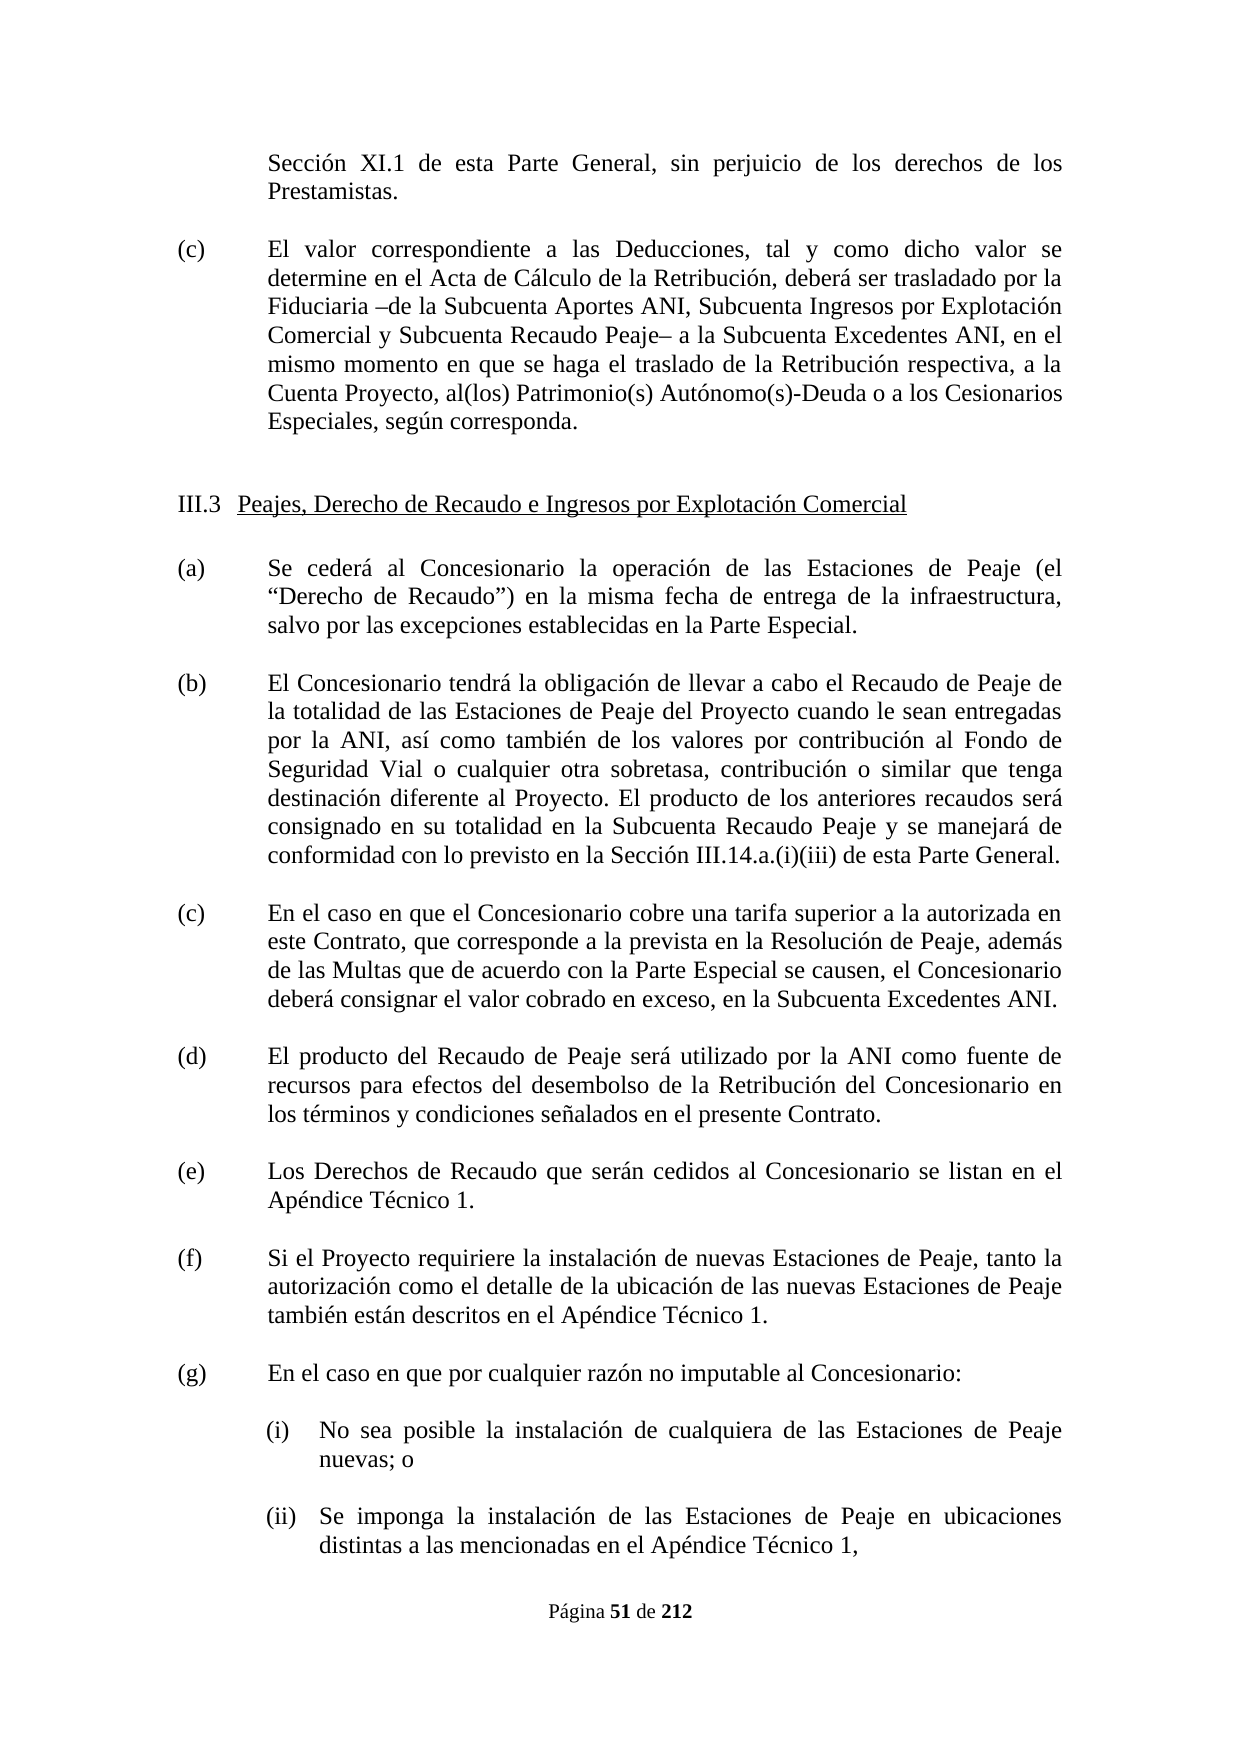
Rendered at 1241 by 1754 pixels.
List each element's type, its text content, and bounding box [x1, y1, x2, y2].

text Si el Proyecto requiriere la instalación de nuevas Estaciones de Peaje, tanto la autorización como el detalle de la ubicación de las nuevas Estaciones de Peaje también están descritos en el Apéndice Técnico 1. [177, 1243, 1063, 1329]
text En el caso en que el Concesionario cobre una tarifa superior a la autorizada en este Contrato, que corresponde a la prevista en la Resolución de Peaje, además de las Multas que de acuerdo con la Parte Especial se causen, el Concesionario deberá consignar el valor cobrado en exceso, en la Subcuenta Excedentes ANI. [177, 898, 1063, 1013]
list No sea posible la instalación de cualquiera de las Estaciones de Peaje nuevas; o [266, 1415, 1063, 1473]
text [177, 148, 1063, 205]
list Se imponga la instalación de las Estaciones de Peaje en ubicaciones distintas a las mencionadas en el Apéndice Técnico 1, [266, 1501, 1063, 1559]
text El producto del Recaudo de Peaje será utilizado por la ANI como fuente de recursos para efectos del desembolso de la Retribución del Concesionario en los términos y condiciones señalados en el presente Contrato. [177, 1041, 1063, 1128]
subtitle Peajes, Derecho de Recaudo e Ingresos por Explotación Comercial [177, 489, 1063, 518]
text El Concesionario tendrá la obligación de llevar a cabo el Recaudo de Peaje de la totalidad de las Estaciones de Peaje del Proyecto cuando le sean entregadas por la ANI, así como también de los valores por contribución al Fondo de Seguridad Vial o cualquier otra sobretasa, contribución o similar que tenga destinación diferente al Proyecto. El producto de los anteriores recaudos será consignado en su totalidad en la Subcuenta Recaudo Peaje y se manejará de conformidad con lo previsto en la Sección 3.14(i)(iii) de esta Parte General. [177, 668, 1063, 869]
text El valor correspondiente a las Deducciones, tal y como dicho valor se determine en el Acta de Cálculo de la Retribución, deberá ser trasladado por la Fiduciaria –de la Subcuenta Aportes ANI, Subcuenta Ingresos por Explotación Comercial y Subcuenta Recaudo Peaje– a la Subcuenta Excedentes ANI, en el mismo momento en que se haga el traslado de la Retribución respectiva, a la Cuenta Proyecto, al(los) Patrimonio(s) Autónomo(s)-Deuda o a los Cesionarios Especiales, según corresponda. [177, 234, 1063, 435]
text Se cederá al Concesionario la operación de las Estaciones de Peaje (el “Derecho de Recaudo”) en la misma fecha de entrega de la infraestructura, salvo por las excepciones establecidas en la Parte Especial. [177, 553, 1063, 639]
text Los Derechos de Recaudo que serán cedidos al Concesionario se listan en el Apéndice Técnico 1. [177, 1156, 1063, 1214]
text En el caso en que por cualquier razón no imputable al Concesionario: [177, 1358, 1063, 1386]
